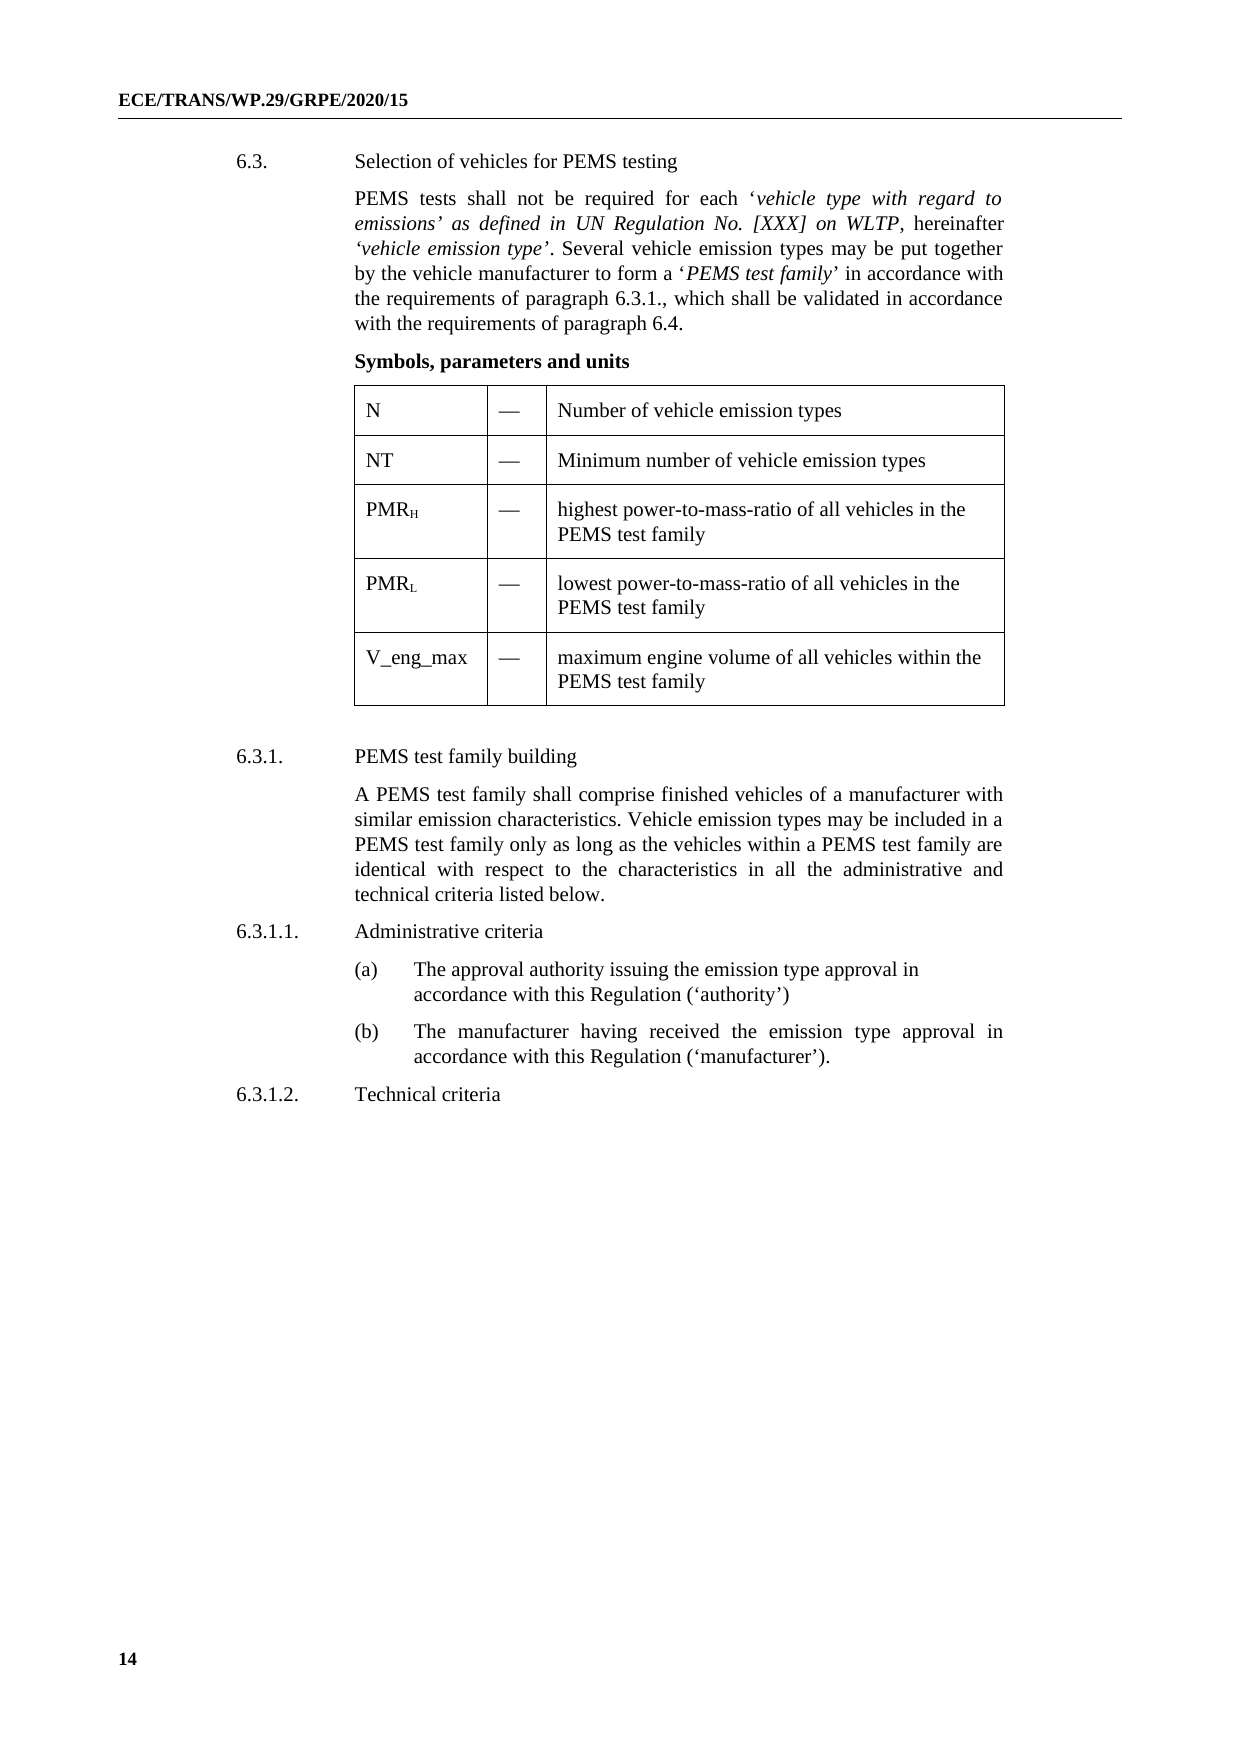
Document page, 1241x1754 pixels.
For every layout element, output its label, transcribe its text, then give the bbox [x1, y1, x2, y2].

text 6.3.1.2. Technical criteria [236, 1081, 1004, 1106]
table_header Number of vehicle emission types [547, 386, 1004, 435]
table_header — [488, 386, 546, 435]
text Symbols, parameters and units [354, 348, 1004, 373]
table_cell — [488, 559, 546, 632]
text (a) The approval authority issuing the emission type approval in accordance with this Regulation (‘authority’) [354, 956, 1004, 1006]
text 6.3.1. PEMS test family building [236, 743, 1004, 768]
text 6.3. Selection of vehicles for PEMS testing [236, 148, 1004, 173]
table_cell PMRL [355, 559, 487, 632]
table_cell — [488, 436, 546, 484]
table_cell NT [355, 436, 487, 484]
table_cell lowest power-to-mass-ratio of all vehicles in the PEMS test family [547, 559, 1004, 632]
table_cell — [488, 485, 546, 558]
table_cell — [488, 633, 546, 705]
table_cell PMRH [355, 485, 487, 558]
text (b) The manufacturer having received the emission type approval in accordance with this Regulation (‘manufacturer’). [354, 1018, 1004, 1068]
text PEMS tests shall not be required for each ‘vehicle type with regard to emissions’ as defined in UN Regulation No. [XXX] on WLTP, hereinafter ‘vehicle emission type’. Several vehicle emission types may be put together by the vehicle manufacturer to form a ‘PEMS test family’ in accordance with the requirements of paragraph 6.3.1., which shall be validated in accordance with the requirements of paragraph 6.4. [354, 185, 1004, 335]
text A PEMS test family shall comprise finished vehicles of a manufacturer with similar emission characteristics. Vehicle emission types may be included in a PEMS test family only as long as the vehicles within a PEMS test family are identical with respect to the characteristics in all the administrative and technical criteria listed below. [354, 781, 1004, 906]
table_cell V_eng_max [355, 633, 487, 705]
table_cell maximum engine volume of all vehicles within the PEMS test family [547, 633, 1004, 705]
table_cell Minimum number of vehicle emission types [547, 436, 1004, 484]
table_header N [355, 386, 487, 435]
text 6.3.1.1. Administrative criteria [236, 918, 1004, 943]
table_cell highest power-to-mass-ratio of all vehicles in the PEMS test family [547, 485, 1004, 558]
